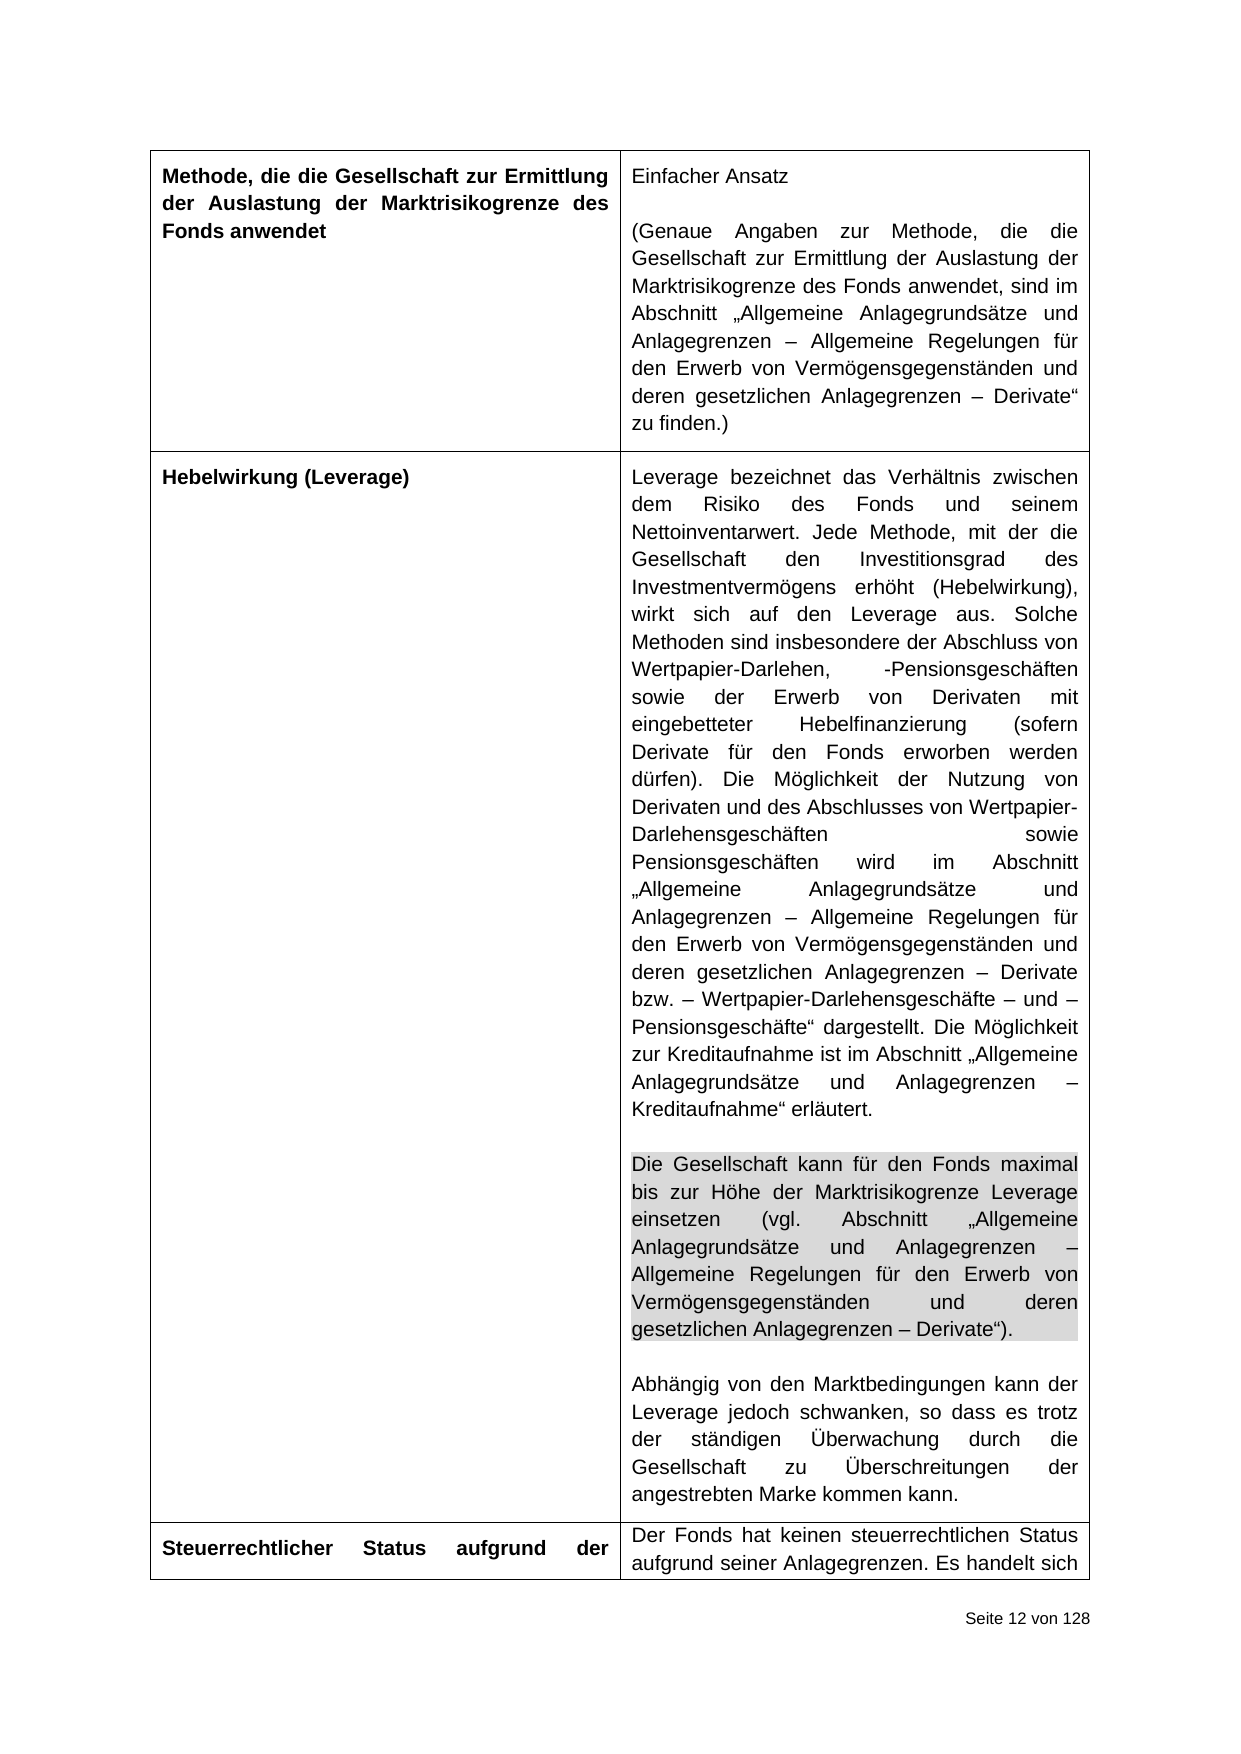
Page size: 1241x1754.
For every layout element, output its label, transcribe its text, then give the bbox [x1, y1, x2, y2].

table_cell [621, 1523, 1089, 1579]
table_cell Hebelwirkung (Leverage) [151, 452, 620, 1522]
table_cell Einfacher Ansatz (Genaue Angaben zur Methode, die die Gesellschaft zur Ermittlung der Auslastung der Marktrisikogrenze des Fonds anwendet, sind im Abschnitt „Allgemeine Anlagegrundsätze und Anlagegrenzen – Allgemeine Regelungen für den Erwerb von Vermögensgegenständen und deren gesetzlichen Anlagegrenzen – Derivate“ zu finden.) [621, 151, 1089, 451]
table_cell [151, 1523, 620, 1579]
table_cell Methode, die die Gesellschaft zur Ermittlung der Auslastung der Marktrisikogrenze des Fonds anwendet [151, 151, 620, 451]
table_cell Leverage bezeichnet das Verhältnis zwischen dem Risiko des Fonds und seinem Nettoinventarwert. Jede Methode, mit der die Gesellschaft den Investitionsgrad des Investmentvermögens erhöht (Hebelwirkung), wirkt sich auf den Leverage aus. Solche Methoden sind insbesondere der Abschluss von Wertpapier-Darlehen, -Pensionsgeschäften sowie der Erwerb von Derivaten mit eingebetteter Hebelfinanzierung (sofern Derivate für den Fonds erworben werden dürfen). Die Möglichkeit der Nutzung von Derivaten und des Abschlusses von Wertpapier-Darlehensgeschäften sowie Pensionsgeschäften wird im Abschnitt „Allgemeine Anlagegrundsätze und Anlagegrenzen – Allgemeine Regelungen für den Erwerb von Vermögensgegenständen und deren gesetzlichen Anlagegrenzen – Derivate bzw. – Wertpapier-Darlehensgeschäfte – und – Pensionsgeschäfte“ dargestellt. Die Möglichkeit zur Kreditaufnahme ist im Abschnitt „Allgemeine Anlagegrundsätze und Anlagegrenzen – Kreditaufnahme“ erläutert. Die Gesellschaft kann für den Fonds maximal bis zur Höhe der Marktrisikogrenze Leverage einsetzen (vgl. Abschnitt „Allgemeine Anlagegrundsätze und Anlagegrenzen – Allgemeine Regelungen für den Erwerb von Vermögensgegenständen und deren gesetzlichen Anlagegrenzen – Derivate“). Abhängig von den Marktbedingungen kann der Leverage jedoch schwanken, so dass es trotz der ständigen Überwachung durch die Gesellschaft zu Überschreitungen der angestrebten Marke kommen kann. [621, 452, 1089, 1522]
